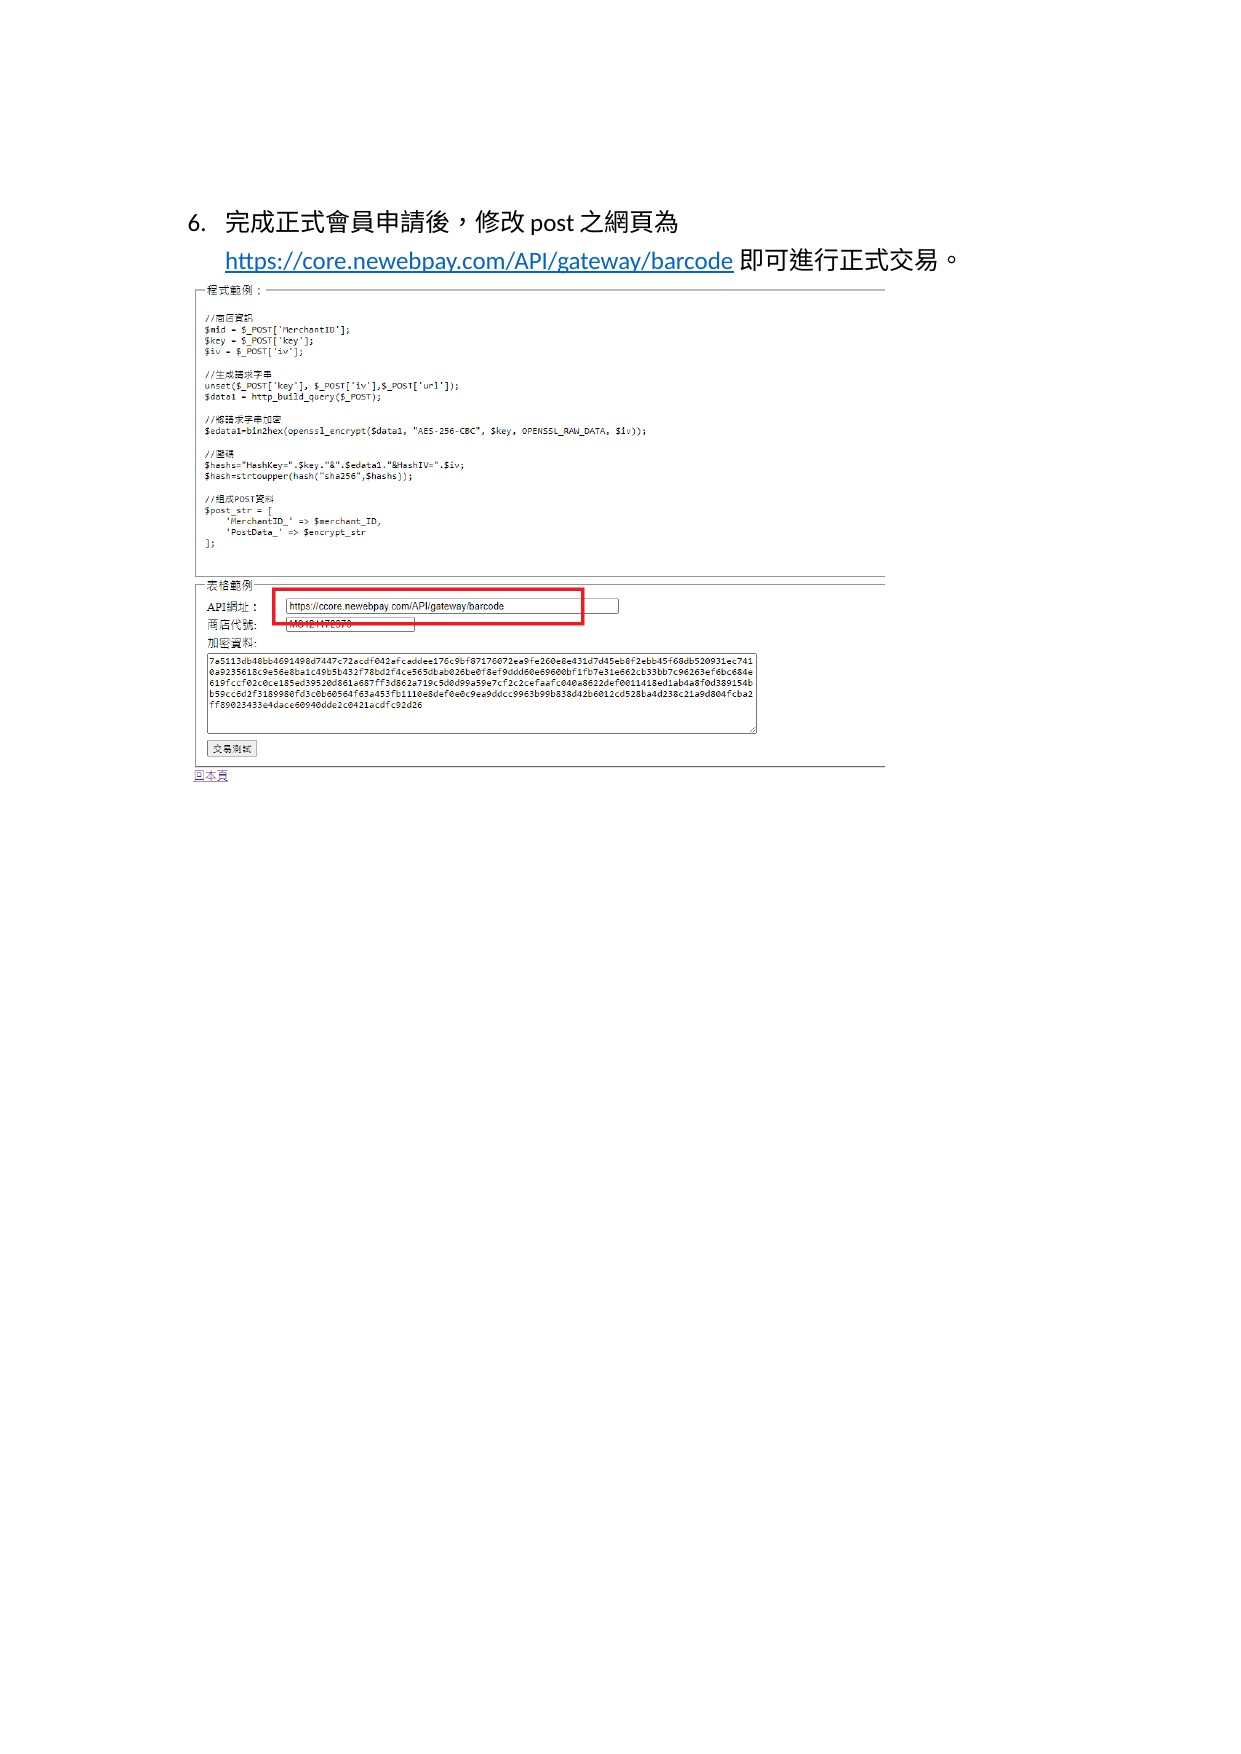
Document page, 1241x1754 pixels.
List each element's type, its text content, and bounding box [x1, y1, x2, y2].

picture [187, 277, 885, 790]
list 完成正式會員申請後，修改post之網頁為 https://core.newebpay.com/API/gateway/barcode 即可進行正式交易。 [187, 202, 1053, 277]
